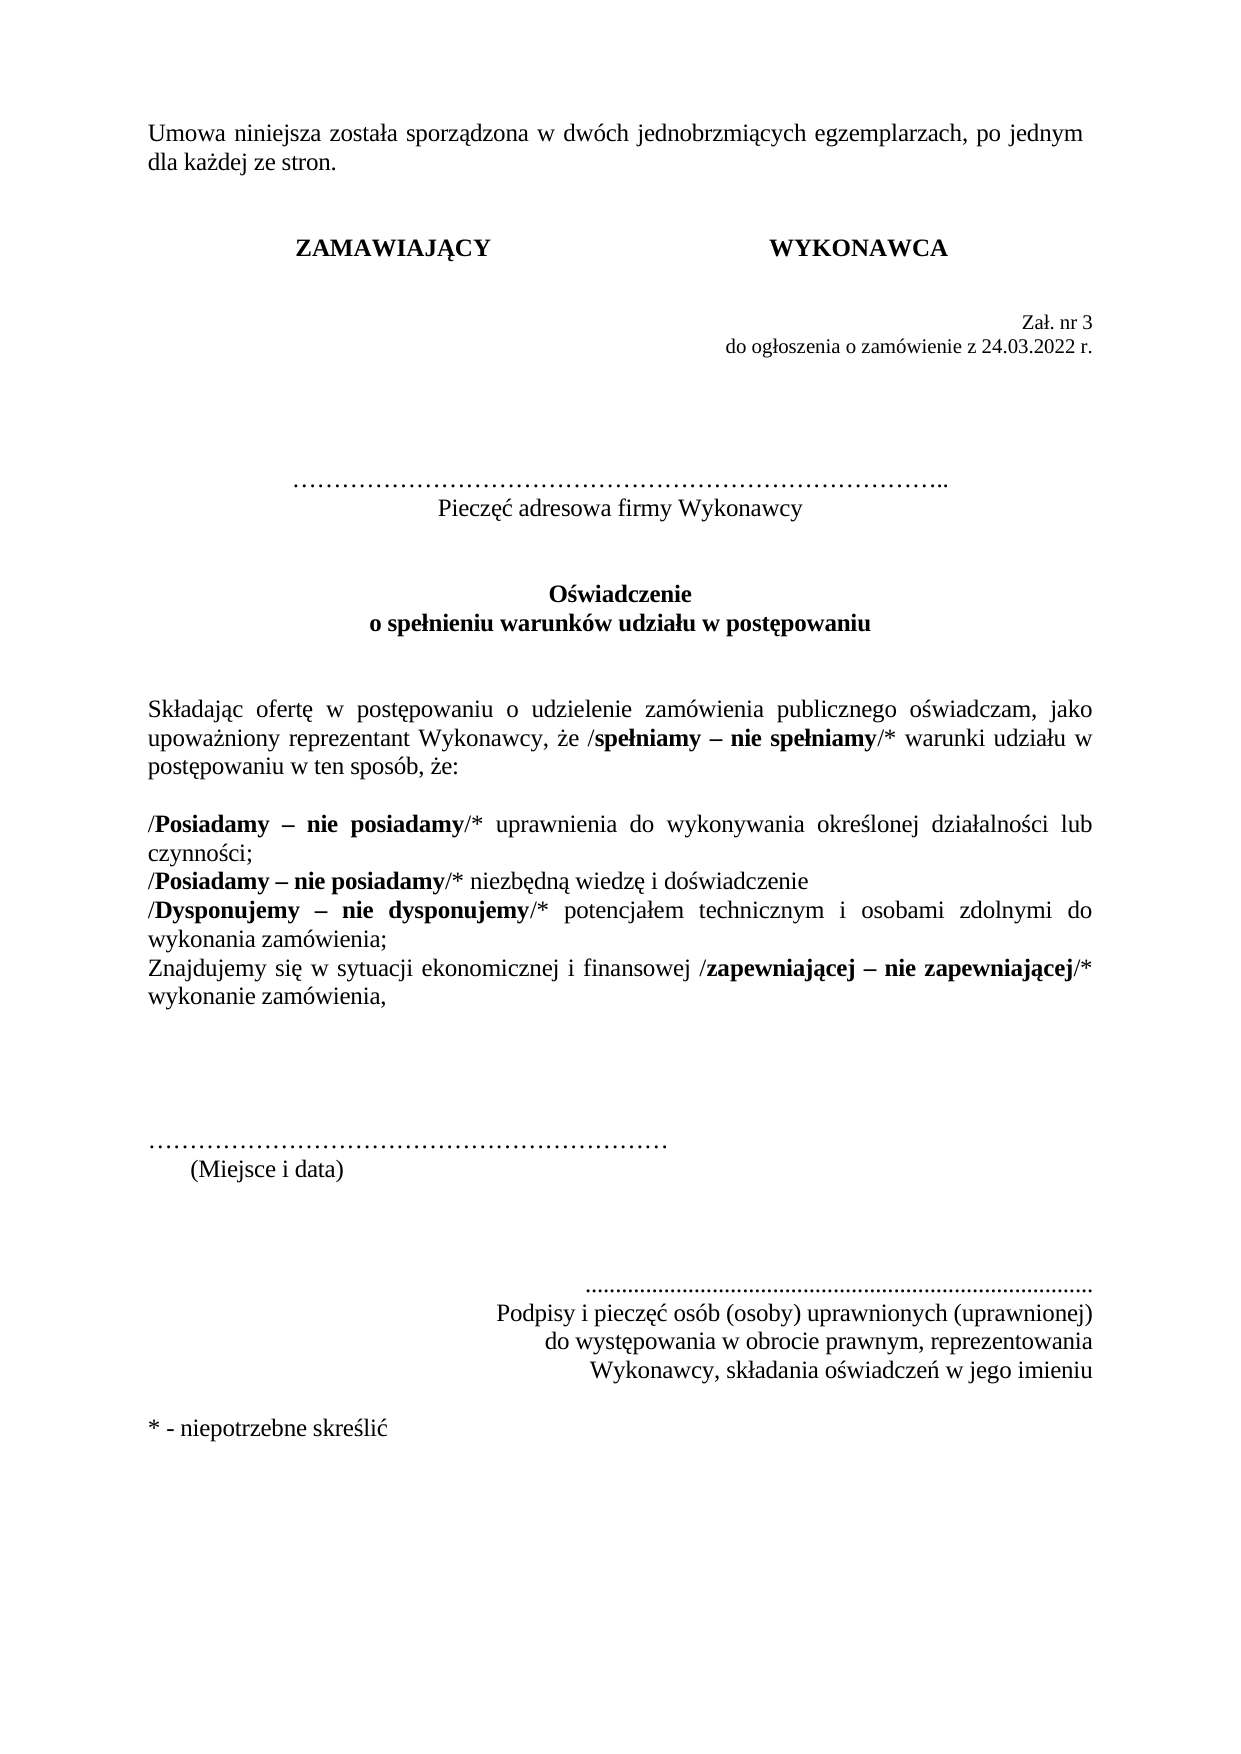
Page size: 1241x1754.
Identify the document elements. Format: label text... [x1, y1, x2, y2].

text Wykonawcy, składania oświadczeń w jego imieniu [148, 1355, 1093, 1384]
text .................................................................................... [148, 1269, 1093, 1298]
text * - niepotrzebne skreślić [148, 1413, 1093, 1441]
text /Posiadamy – nie posiadamy/* niezbędną wiedzę i doświadczenie [148, 866, 1093, 895]
text Zał. nr 3 [959, 310, 1093, 334]
text Składając ofertę w postępowaniu o udzielenie zamówienia publicznego oświadczam, jako upoważniony reprezentant Wykonawcy, że /spełniamy – nie spełniamy/* warunki udziału w postępowaniu w ten sposób, że: [148, 694, 1093, 780]
text do występowania w obrocie prawnym, reprezentowania [148, 1326, 1093, 1355]
text Znajdujemy się w sytuacji ekonomicznej i finansowej /zapewniającej – nie zapewniającej/* wykonanie zamówienia, [148, 953, 1093, 1010]
text Pieczęć adresowa firmy Wykonawcy [148, 493, 1093, 521]
text ……………………………………………………… [148, 1125, 1093, 1154]
text /Posiadamy – nie posiadamy/* uprawnienia do wykonywania określonej działalności lub czynności; [148, 809, 1093, 866]
text Oświadczenie [148, 579, 1093, 608]
text /Dysponujemy – nie dysponujemy/* potencjałem technicznym i osobami zdolnymi do wykonania zamówienia; [148, 895, 1093, 953]
text o spełnieniu warunków udziału w postępowaniu [148, 608, 1093, 636]
text (Miejsce i data) [148, 1154, 1093, 1183]
text Podpisy i pieczęć osób (osoby) uprawnionych (uprawnionej) [148, 1298, 1093, 1326]
text Umowa niniejsza została sporządzona w dwóch jednobrzmiących egzemplarzach, po jednym dla każdej ze stron. [148, 118, 1093, 176]
text ZAMAWIAJĄCY WYKONAWCA [295, 233, 1093, 262]
text do ogłoszenia o zamówienie z 24.03.2022 r. [221, 334, 1093, 358]
text …………………………………………………………………….. [148, 464, 1093, 493]
